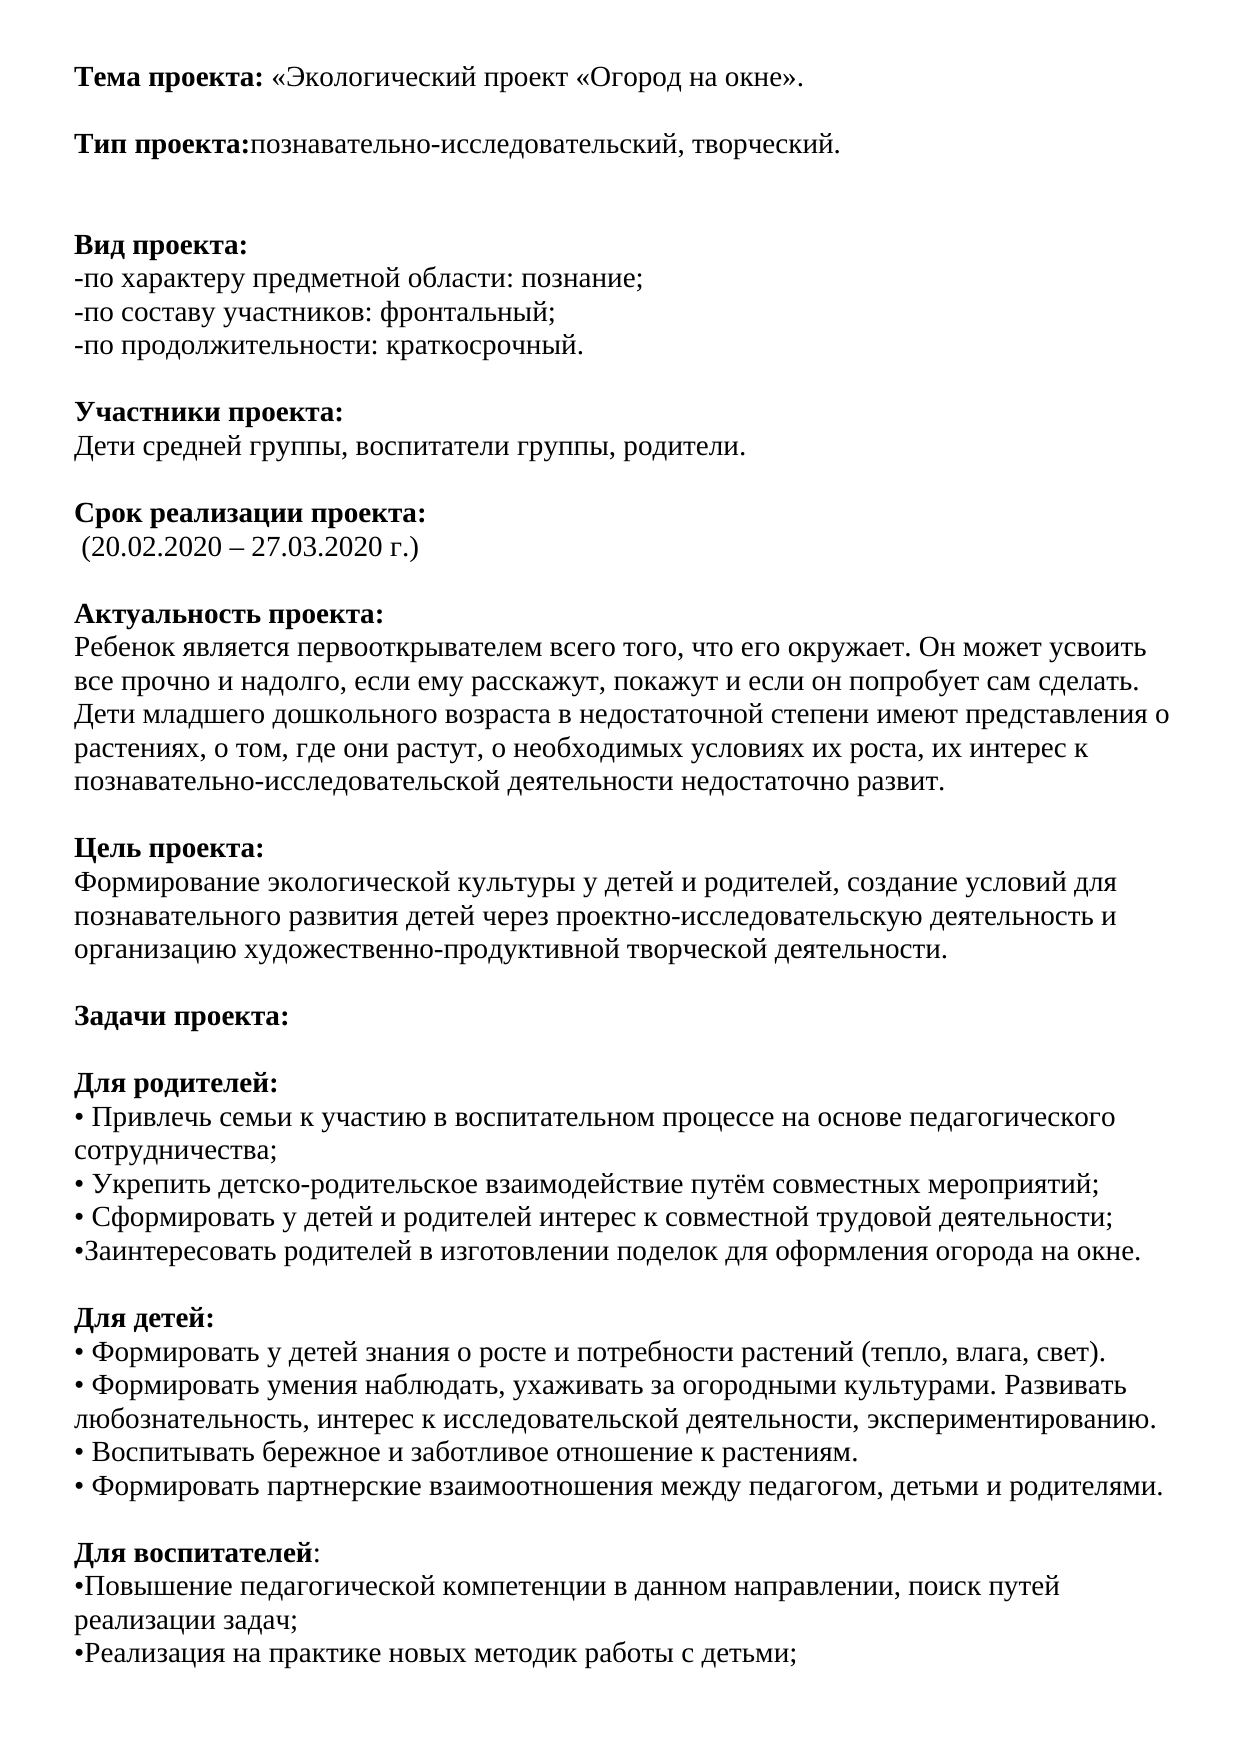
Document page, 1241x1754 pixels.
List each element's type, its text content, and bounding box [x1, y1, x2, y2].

text • Формировать умения наблюдать, ухаживать за огородными культурами. Развивать любознательность, интерес к исследовательской деятельности, экспериментированию. [74, 1367, 1181, 1434]
text (20.02.2020 – 27.03.2020 г.) [74, 529, 1181, 562]
text -по характеру предметной области: познание; [74, 260, 1181, 294]
text Участники проекта: [74, 394, 1181, 428]
text • Формировать партнерские взаимоотношения между педагогом, детьми и родителями. [74, 1468, 1181, 1501]
text -по продолжительности: краткосрочный. [74, 327, 1181, 361]
text Формирование экологической культуры у детей и родителей, создание условий для познавательного развития детей через проектно-исследовательскую деятельность и организацию художественно-продуктивной творческой деятельности. [74, 864, 1181, 965]
text Актуальность проекта: [74, 596, 1181, 629]
text Ребенок является первооткрывателем всего того, что его окружает. Он может усвоить все прочно и надолго, если ему расскажут, покажут и если он попробует сам сделать. Дети младшего дошкольного возраста в недостаточной степени имеют представления о растениях, о том, где они растут, о необходимых условиях их роста, их интерес к познавательно-исследовательской деятельности недостаточно развит. [74, 629, 1181, 797]
text Вид проекта: [74, 227, 1181, 260]
text • Воспитывать бережное и заботливое отношение к растениям. [74, 1434, 1181, 1468]
text -по составу участников: фронтальный; [74, 294, 1181, 327]
text Для воспитателей: [74, 1535, 1181, 1568]
text Для родителей: [74, 1065, 1181, 1099]
text Задачи проекта: [74, 998, 1181, 1032]
text • Формировать у детей знания о росте и потребности растений (тепло, влага, свет). [74, 1334, 1181, 1367]
text • Привлечь семьи к участию в воспитательном процессе на основе педагогического сотрудничества; [74, 1099, 1181, 1166]
text •Реализация на практике новых методик работы с детьми; [74, 1636, 1181, 1669]
text •Повышение педагогической компетенции в данном направлении, поиск путей реализации задач; [74, 1568, 1181, 1636]
text Дети средней группы, воспитатели группы, родители. [74, 428, 1181, 462]
text • Укрепить детско-родительское взаимодействие путём совместных мероприятий; [74, 1166, 1181, 1199]
text Для детей: [74, 1300, 1181, 1334]
text Тема проекта: «Экологический проект «Огород на окне». [74, 59, 1181, 93]
text Срок реализации проекта: [74, 495, 1181, 529]
text • Сформировать у детей и родителей интерес к совместной трудовой деятельности; [74, 1199, 1181, 1233]
text Цель проекта: [74, 831, 1181, 864]
text Тип проекта:познавательно-исследовательский, творческий. [74, 126, 1181, 160]
text •Заинтересовать родителей в изготовлении поделок для оформления огорода на окне. [74, 1233, 1181, 1267]
